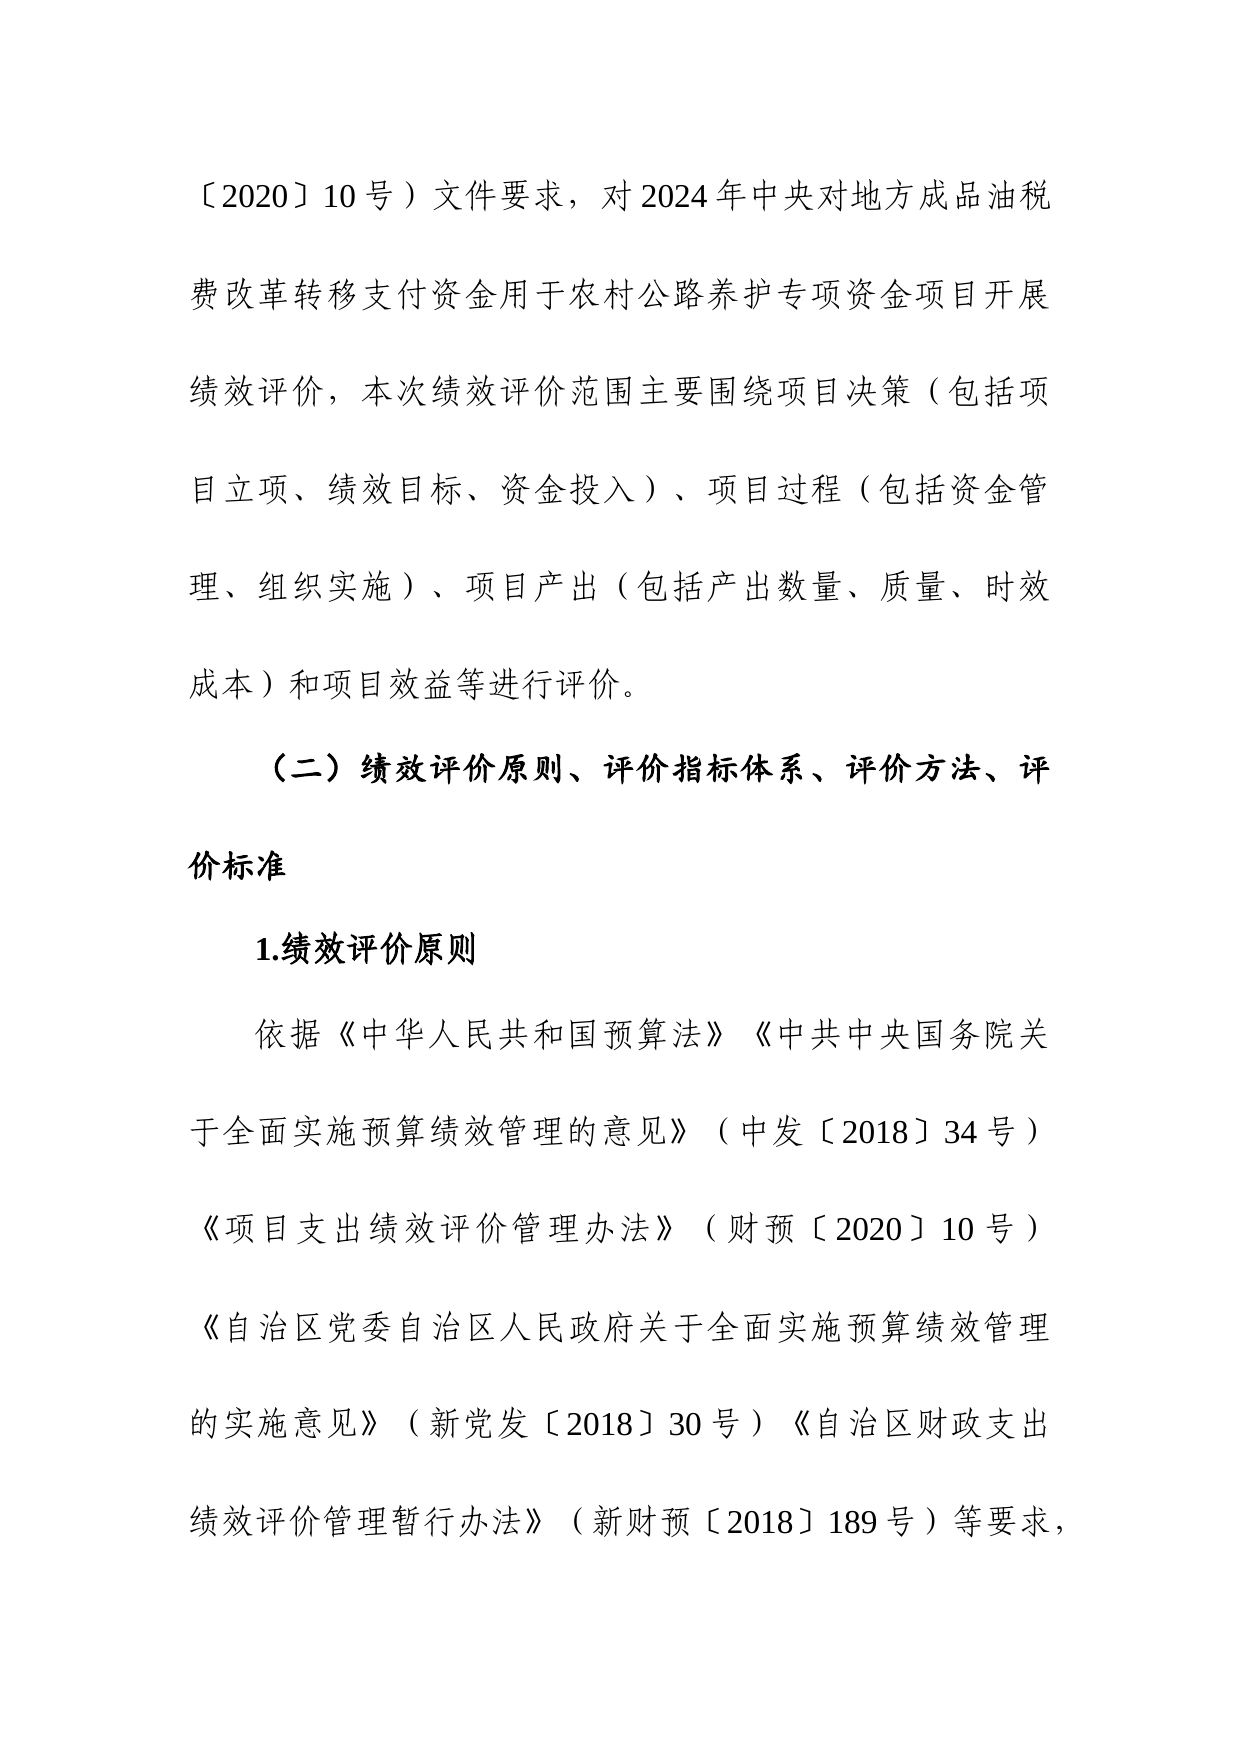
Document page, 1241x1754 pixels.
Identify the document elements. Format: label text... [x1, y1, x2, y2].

text 1.绩效评价原则 [187, 915, 1053, 980]
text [187, 162, 1053, 714]
subtitle （二）绩效评价原则、评价指标体系、评价方法、评价标准 [187, 733, 1053, 896]
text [187, 1000, 1053, 1553]
